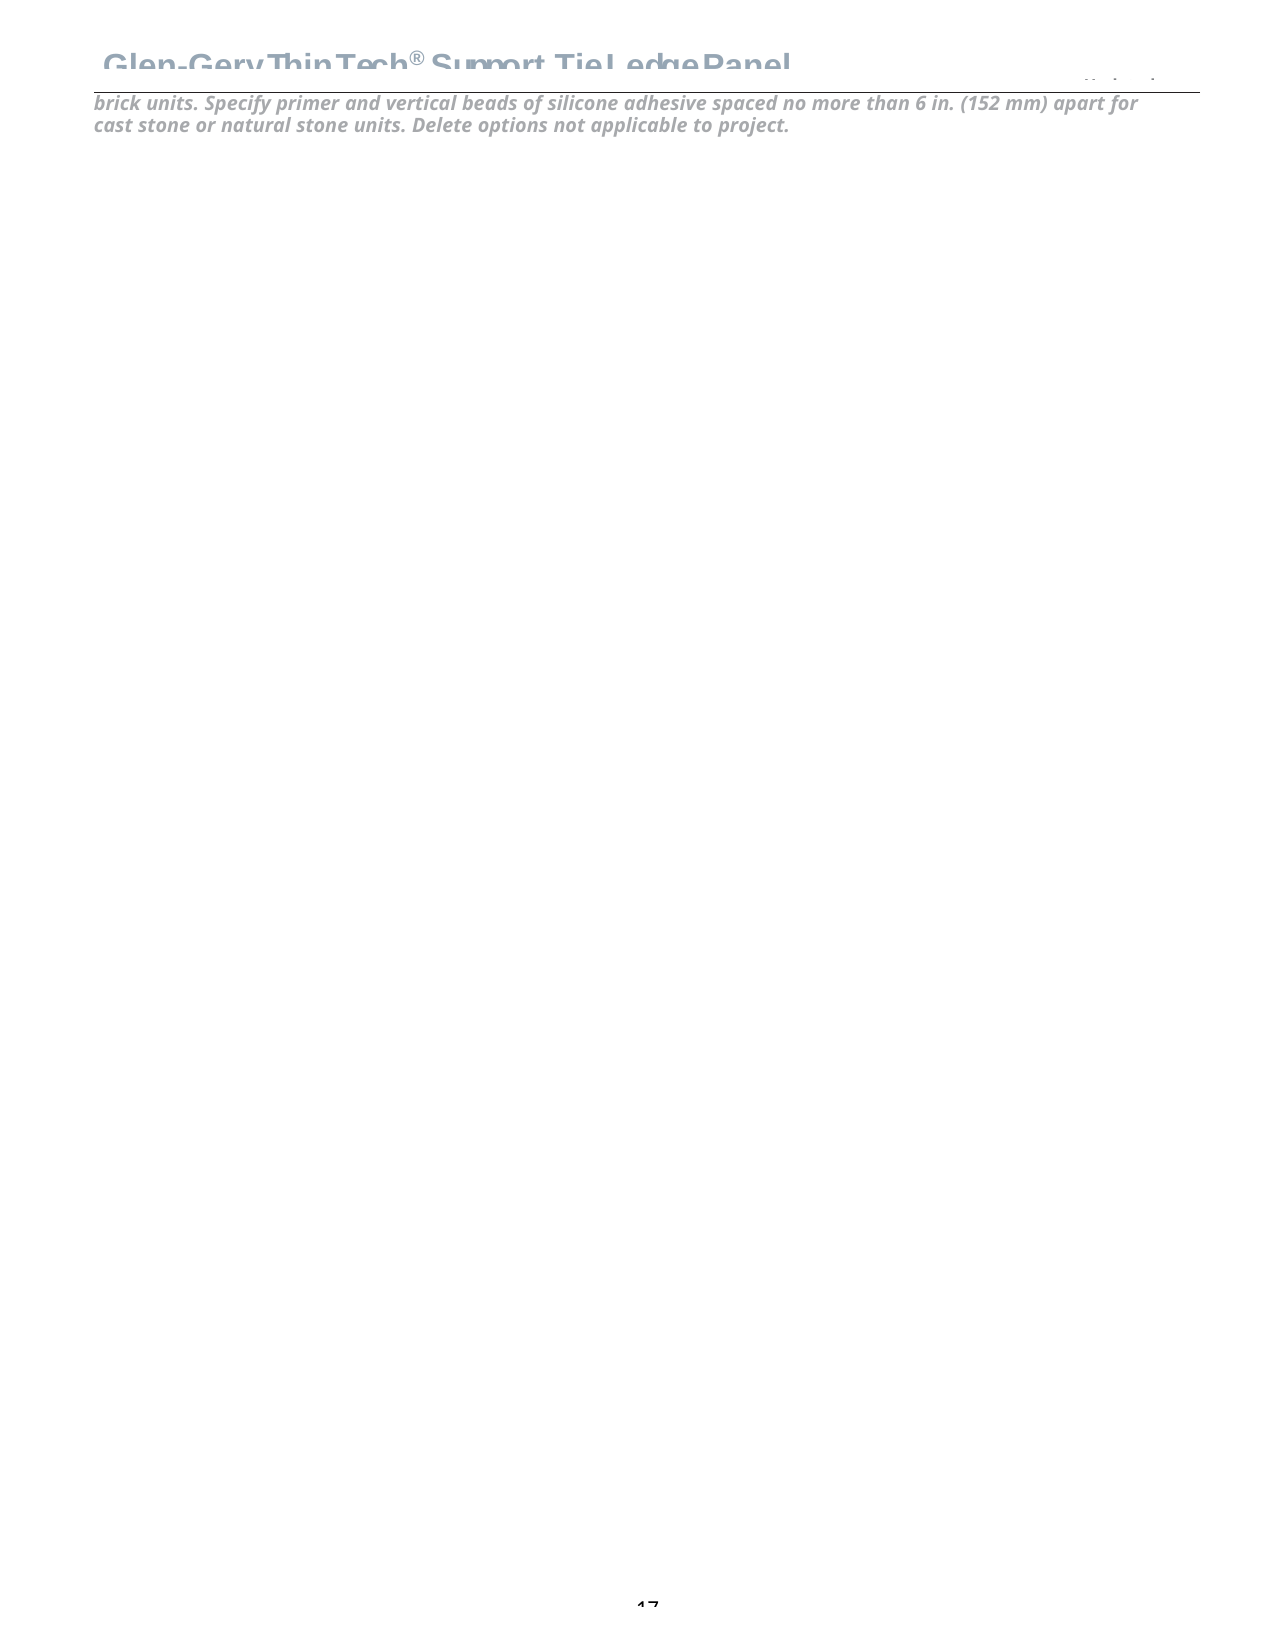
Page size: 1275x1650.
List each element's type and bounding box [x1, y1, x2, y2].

subtitle [94, 92, 1174, 137]
